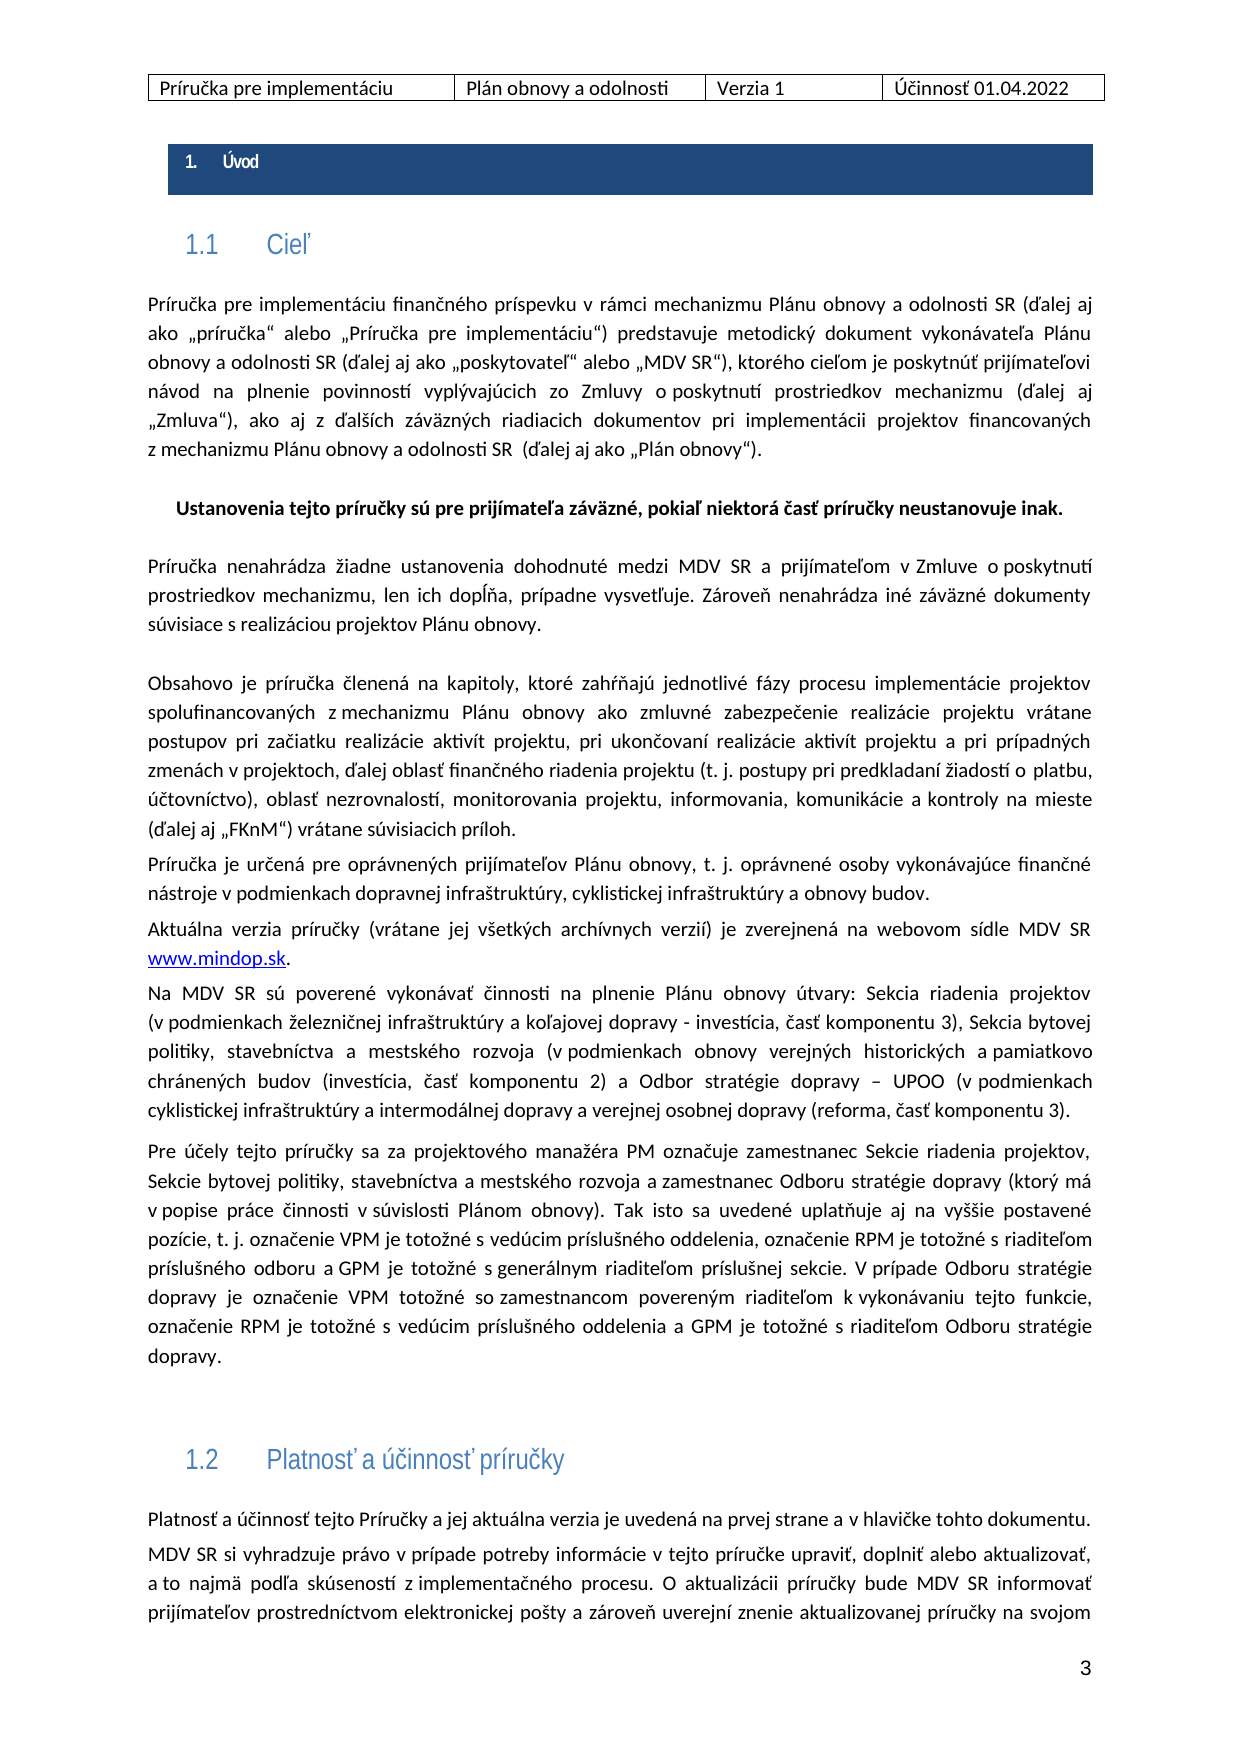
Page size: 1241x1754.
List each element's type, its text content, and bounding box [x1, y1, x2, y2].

text Príručka je určená pre oprávnených prijímateľov Plánu obnovy, t. j. oprávnené osoby vykonávajúce finančné nástroje v podmienkach dopravnej infraštruktúry, cyklistickej infraštruktúry a obnovy budov. [148, 851, 1093, 906]
text Aktuálna verzia príručky (vrátane jej všetkých archívnych verzií) je zverejnená na webovom sídle MDV SR www.mindop.sk. [148, 916, 1093, 970]
text Na MDV SR sú poverené vykonávať činnosti na plnenie Plánu obnovy útvary: Sekcia riadenia projektov (v podmienkach železničnej infraštruktúry a koľajovej dopravy - investícia, časť komponentu 3), Sekcia bytovej politiky, stavebníctva a mestského rozvoja (v podmienkach obnovy verejných historických a pamiatkovo chránených budov (investícia, časť komponentu 2) a Odbor stratégie dopravy – UPOO (v podmienkach cyklistickej infraštruktúry a intermodálnej dopravy a verejnej osobnej dopravy (reforma, časť komponentu 3). [148, 980, 1093, 1122]
text Pre účely tejto príručky sa za projektového manažéra PM označuje zamestnanec Sekcie riadenia projektov, Sekcie bytovej politiky, stavebníctva a mestského rozvoja a zamestnanec Odboru stratégie dopravy (ktorý má v popise práce činnosti v súvislosti Plánom obnovy). Tak isto sa uvedené uplatňuje aj na vyššie postavené pozície, t. j. označenie VPM je totožné s vedúcim príslušného oddelenia, označenie RPM je totožné s riaditeľom príslušného odboru a GPM je totožné s generálnym riaditeľom príslušnej sekcie. V prípade Odboru stratégie dopravy je označenie VPM totožné so zamestnancom povereným riaditeľom k vykonávaniu tejto funkcie, označenie RPM je totožné s vedúcim príslušného oddelenia a GPM je totožné s riaditeľom Odboru stratégie dopravy. [148, 1139, 1093, 1368]
text Príručka nenahrádza žiadne ustanovenia dohodnuté medzi MDV SR a prijímateľom v Zmluve o poskytnutí prostriedkov mechanizmu, len ich dopĺňa, prípadne vysvetľuje. Zároveň nenahrádza iné záväzné dokumenty súvisiace s realizáciou projektov Plánu obnovy. [148, 553, 1093, 637]
subtitle Cieľ [185, 227, 1093, 261]
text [148, 1541, 1093, 1625]
text Príručka pre implementáciu finančného príspevku v rámci mechanizmu Plánu obnovy a odolnosti SR (ďalej aj ako „príručka“ alebo „Príručka pre implementáciu“) predstavuje metodický dokument vykonávateľa Plánu obnovy a odolnosti SR (ďalej aj ako „poskytovateľ“ alebo „MDV SR“), ktorého cieľom je poskytnúť prijímateľovi návod na plnenie povinností vyplývajúcich zo Zmluvy o poskytnutí prostriedkov mechanizmu (ďalej aj „Zmluva“), ako aj z ďalších záväzných riadiacich dokumentov pri implementácii projektov financovaných z mechanizmu Plánu obnovy a odolnosti SR (ďalej aj ako „Plán obnovy“). [148, 291, 1093, 462]
text Ustanovenia tejto príručky sú pre prijímateľa záväzné, pokiaľ niektorá časť príručky neustanovuje inak. [148, 495, 1093, 520]
text Obsahovo je príručka členená na kapitoly, ktoré zahŕňajú jednotlivé fázy procesu implementácie projektov spolufinancovaných z mechanizmu Plánu obnovy ako zmluvné zabezpečenie realizácie projektu vrátane postupov pri začiatku realizácie aktivít projektu, pri ukončovaní realizácie aktivít projektu a pri prípadných zmenách v projektoch, ďalej oblasť finančného riadenia projektu (t. j. postupy pri predkladaní žiadostí o platbu, účtovníctvo), oblasť nezrovnalostí, monitorovania projektu, informovania, komunikácie a kontroly na mieste (ďalej aj „FKnM“) vrátane súvisiacich príloh. [148, 670, 1093, 841]
subtitle Úvod [168, 144, 1093, 195]
subtitle Platnosť a účinnosť príručky [185, 1442, 1093, 1476]
text Platnosť a účinnosť tejto Príručky a jej aktuálna verzia je uvedená na prvej strane a v hlavičke tohto dokumentu. [148, 1506, 1093, 1531]
